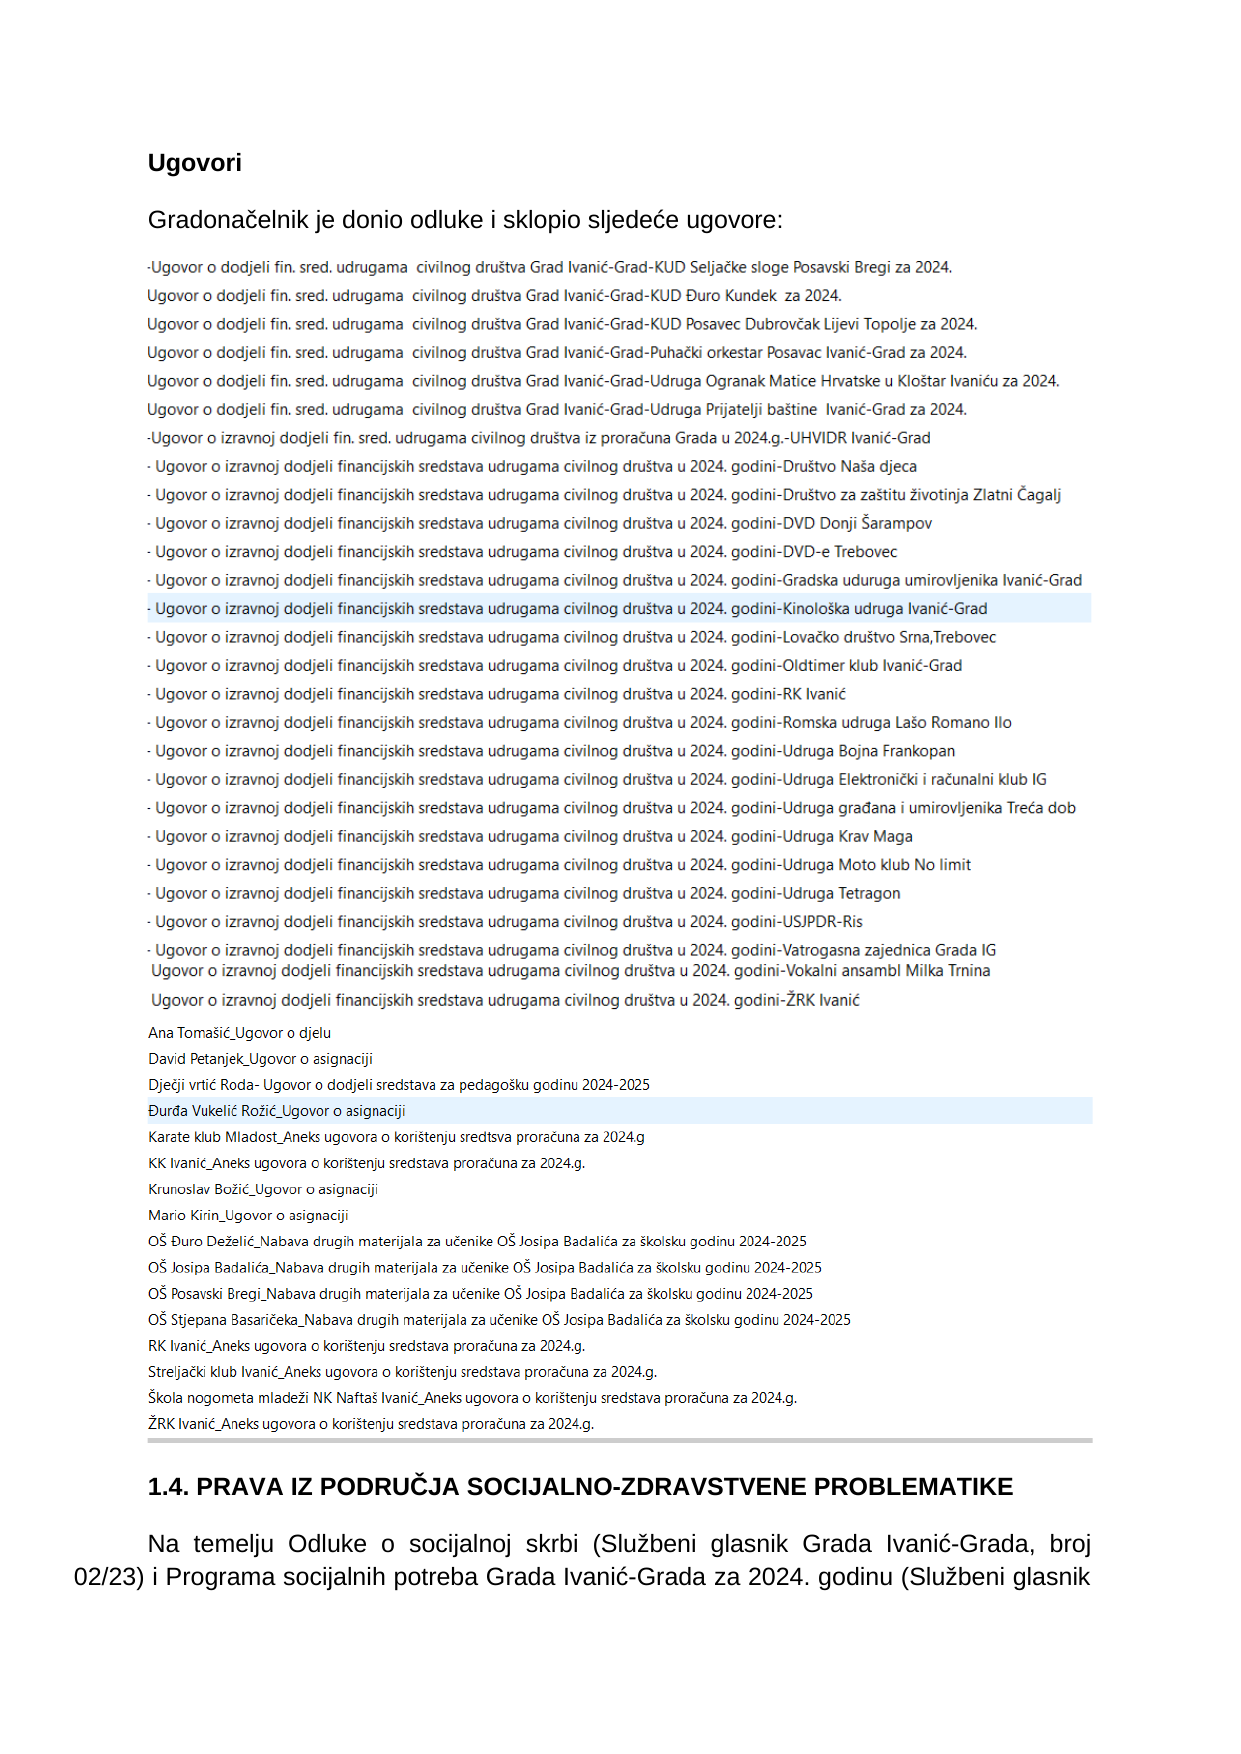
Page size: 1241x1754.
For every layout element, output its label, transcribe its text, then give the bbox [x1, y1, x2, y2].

picture [147, 261, 1093, 1443]
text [74, 1528, 1093, 1590]
text 1.4. PRAVA IZ PODRUČJA SOCIJALNO-ZDRAVSTVENE PROBLEMATIKE [148, 1472, 1093, 1501]
text Gradonačelnik je donio odluke i sklopio sljedeće ugovore: [148, 205, 1093, 234]
text Ugovori [148, 148, 1093, 176]
